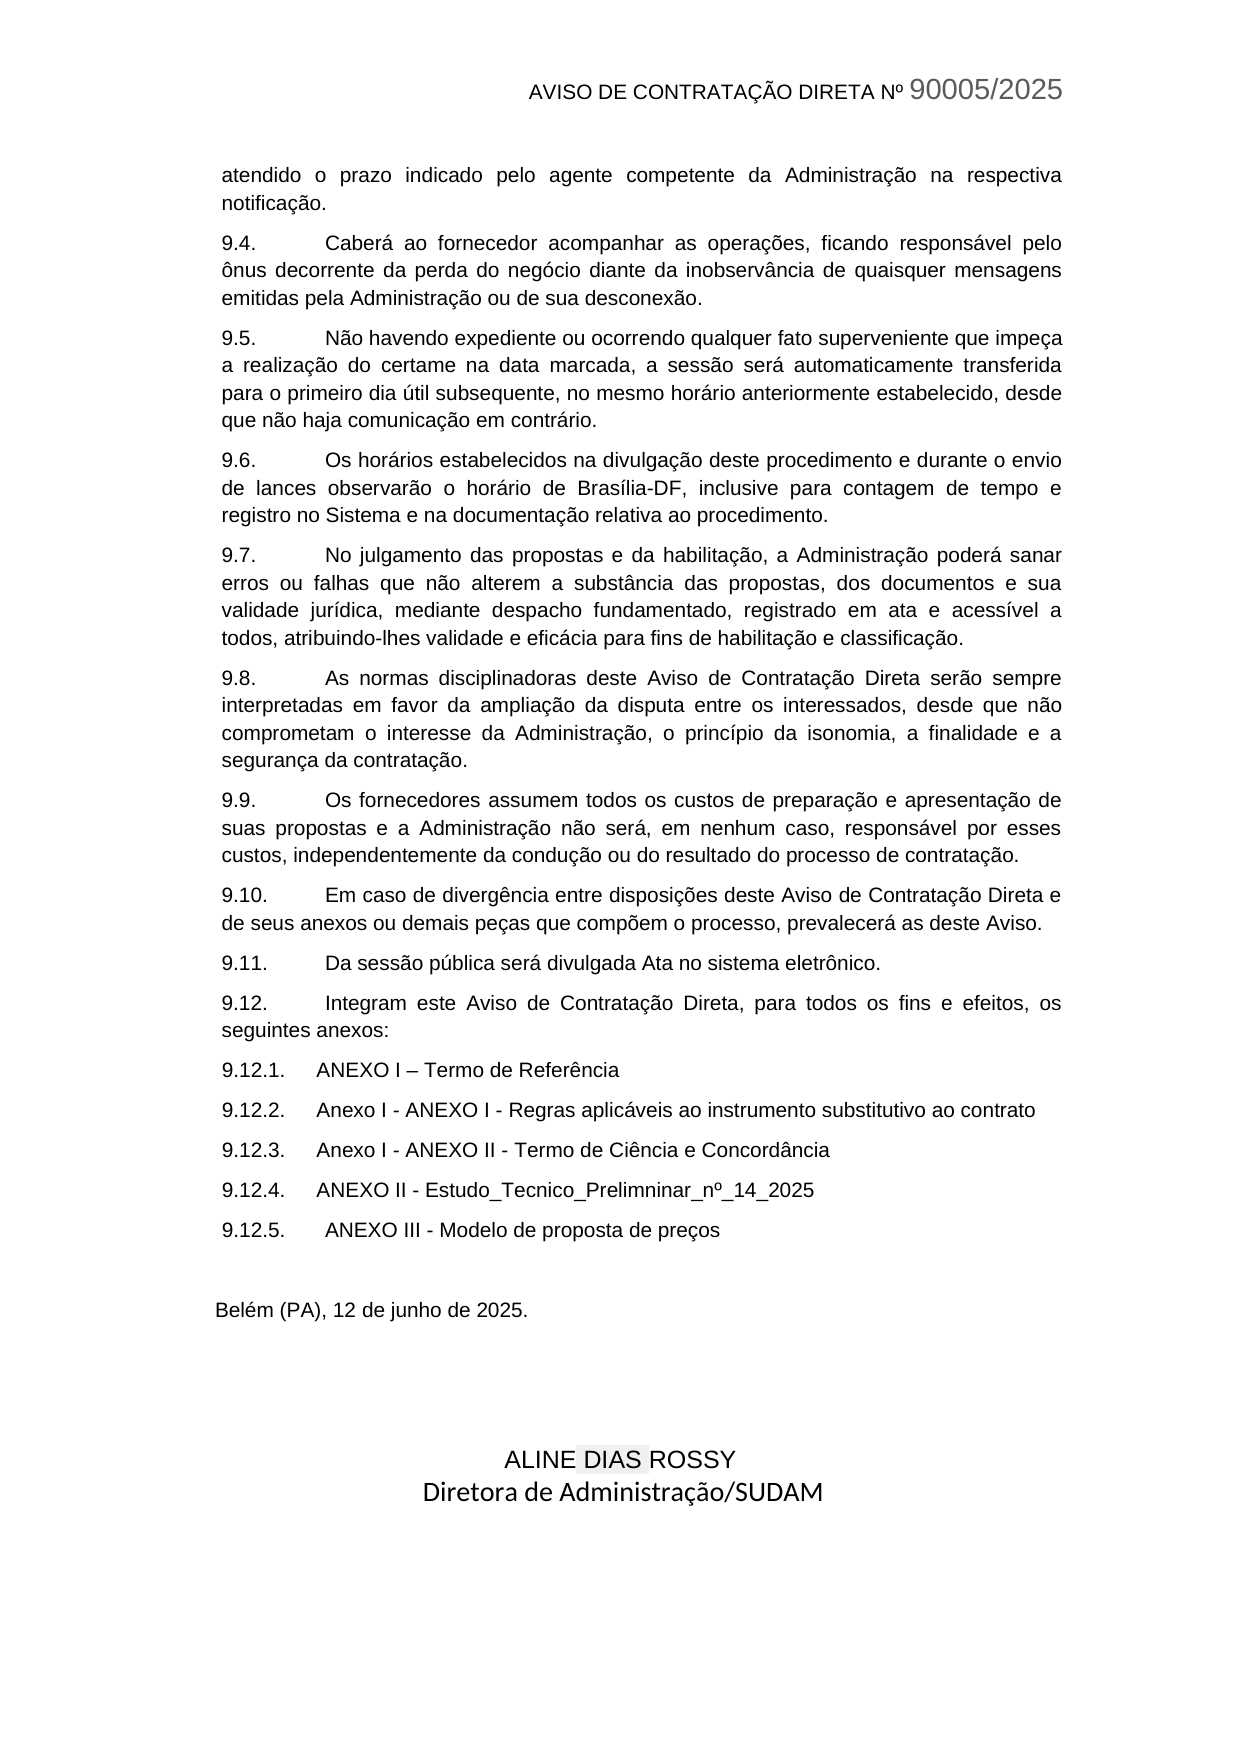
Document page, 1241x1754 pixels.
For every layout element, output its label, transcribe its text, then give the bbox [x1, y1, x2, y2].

list Anexo I - ANEXO I - Regras aplicáveis ao instrumento substitutivo ao contrato [222, 1098, 1063, 1122]
list Os horários estabelecidos na divulgação deste procedimento e durante o envio de lances observarão o horário de Brasília-DF, inclusive para contagem de tempo e registro no Sistema e na documentação relativa ao procedimento. [221, 448, 1063, 527]
list Integram este Aviso de Contratação Direta, para todos os fins e efeitos, os seguintes anexos: [221, 990, 1063, 1042]
list Em caso de divergência entre disposições deste Aviso de Contratação Direta e de seus anexos ou demais peças que compõem o processo, prevalecerá as deste Aviso. [221, 883, 1063, 934]
list Da sessão pública será divulgada Ata no sistema eletrônico. [221, 950, 1063, 974]
list No julgamento das propostas e da habilitação, a Administração poderá sanar erros ou falhas que não alterem a substância das propostas, dos documentos e sua validade jurídica, mediante despacho fundamentado, registrado em ata e acessível a todos, atribuindo-lhes validade e eficácia para fins de habilitação e classificação. [221, 543, 1063, 649]
list As normas disciplinadoras deste Aviso de Contratação Direta serão sempre interpretadas em favor da ampliação da disputa entre os interessados, desde que não comprometam o interesse da Administração, o princípio da isonomia, a finalidade e a segurança da contratação. [221, 665, 1063, 772]
list Os fornecedores assumem todos os custos de preparação e apresentação de suas propostas e a Administração não será, em nenhum caso, responsável por esses custos, independentemente da condução ou do resultado do processo de contratação. [221, 788, 1063, 867]
text ALINE DIAS ROSSY [177, 1445, 576, 1474]
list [221, 163, 1063, 214]
list Não havendo expediente ou ocorrendo qualquer fato superveniente que impeça a realização do certame na data marcada, a sessão será automaticamente transferida para o primeiro dia útil subsequente, no mesmo horário anteriormente estabelecido, desde que não haja comunicação em contrário. [221, 325, 1063, 432]
text ANEXO III - Modelo de proposta de preços [207, 1218, 1063, 1242]
list ANEXO II - Estudo_Tecnico_Prelimninar_nº_14_2025 [222, 1178, 1063, 1202]
text Diretora de Administração/SUDAM [177, 1474, 1063, 1508]
text ALINE DIAS ROSSY [649, 1445, 1063, 1474]
list Anexo I - ANEXO II - Termo de Ciência e Concordância [222, 1138, 1063, 1162]
list ANEXO I – Termo de Referência [222, 1058, 1063, 1082]
list Caberá ao fornecedor acompanhar as operações, ficando responsável pelo ônus decorrente da perda do negócio diante da inobservância de quaisquer mensagens emitidas pela Administração ou de sua desconexão. [221, 230, 1063, 309]
text Belém (PA), 12 de junho de 2025. [215, 1298, 1064, 1322]
